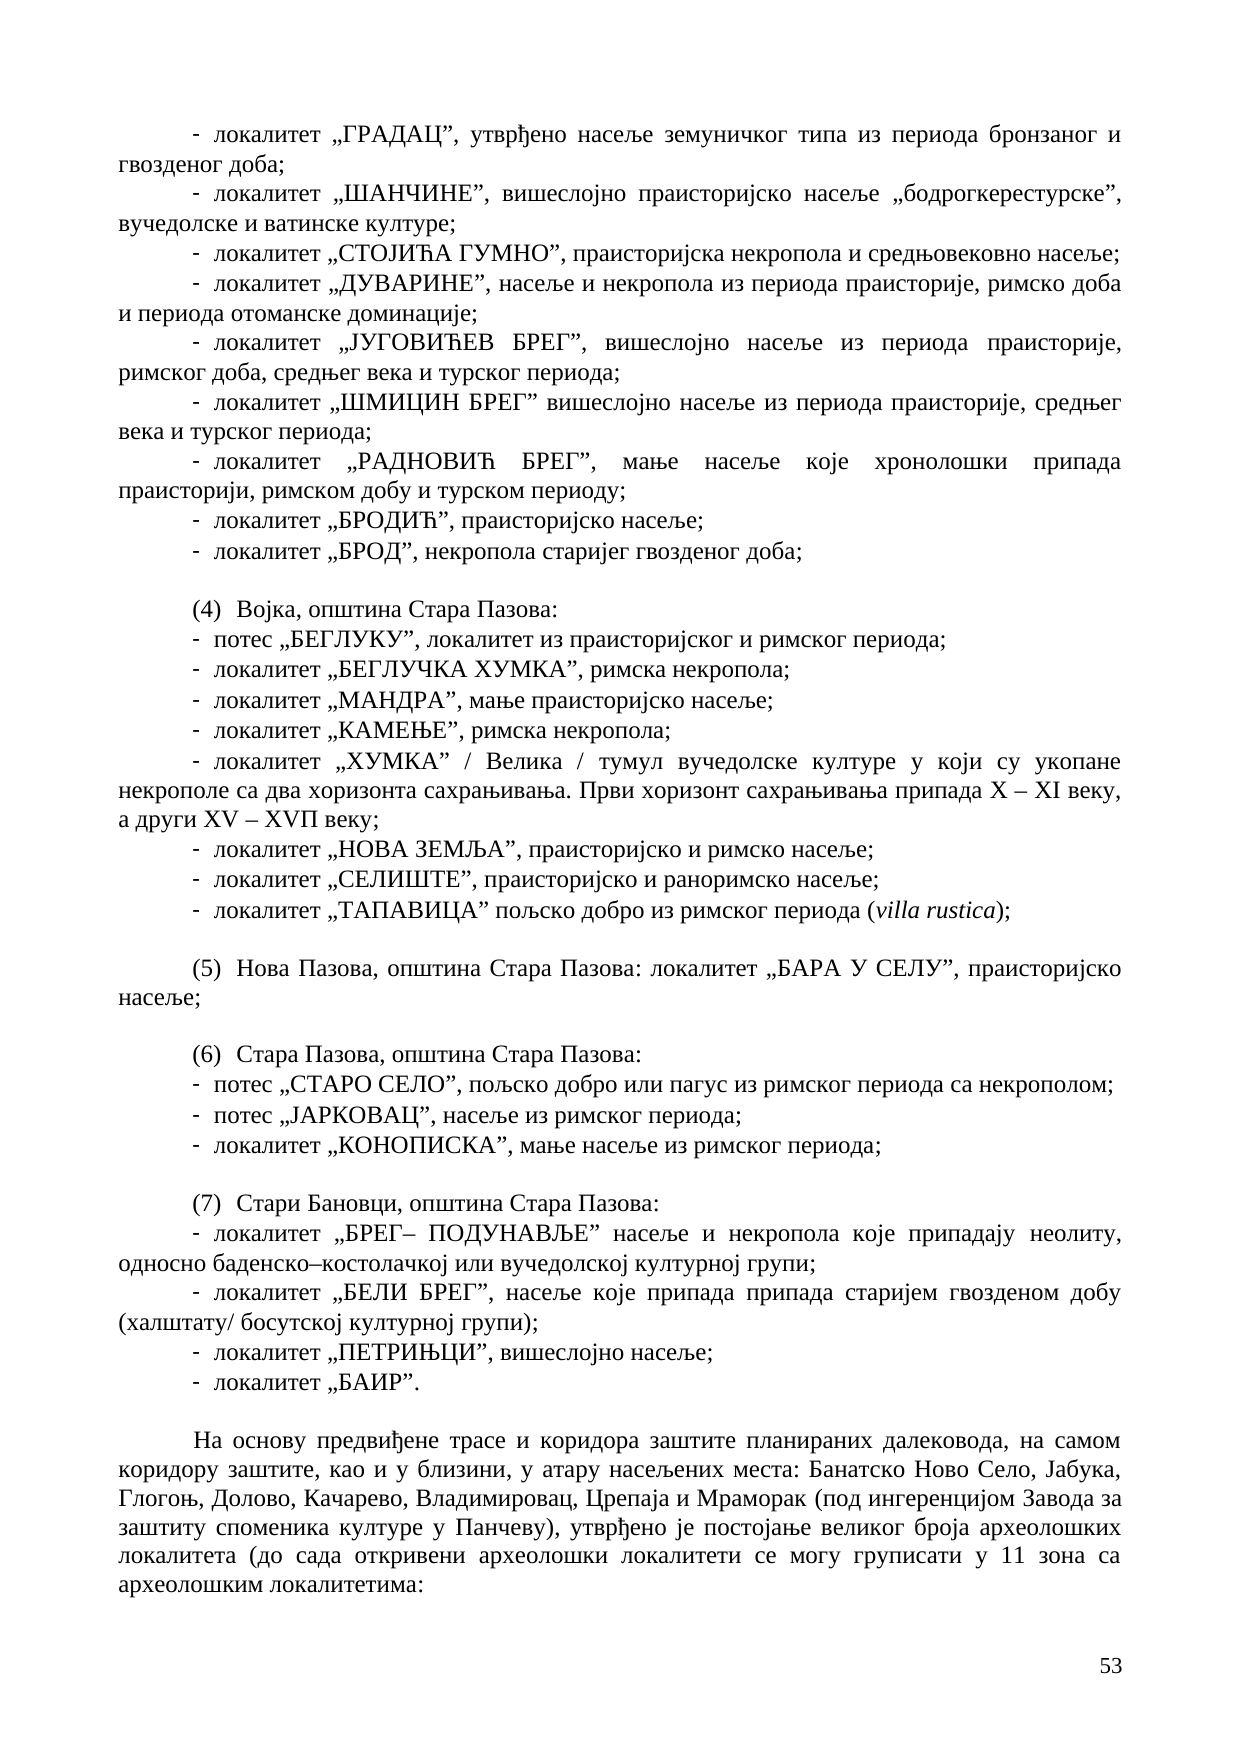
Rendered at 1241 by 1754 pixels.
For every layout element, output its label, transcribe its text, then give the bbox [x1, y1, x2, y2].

list Стари Бановци, општина Стара Пазова: [118, 1188, 1122, 1217]
list локалитет „КОНОПИСКА”, мање насеље из римског периода; [118, 1129, 1122, 1160]
list локалитет „БРЕГ– ПОДУНАВЉЕ” насеље и некропола које припадају неолиту, односно баденско–костолачкој или вучедолској културној групи; [118, 1217, 1122, 1277]
list потес „БЕГЛУКУˮ, локалитет из праисторијског и римског периода; [118, 623, 1122, 653]
list локалитет „РАДНОВИЋ БРЕГ”, мање насеље које хронолошки припада праисторији, римском добу и турском периоду; [118, 445, 1122, 504]
list потес „СТАРО СЕЛО”, пољско добро или пагус из римског периода са некрополом; [118, 1068, 1122, 1099]
list локалитет „ТАПАВИЦА” пољско добро из римског периода (villa rustica); [118, 894, 1122, 924]
list локалитет „МАНДРА”, мање праисторијско насеље; [118, 684, 1122, 714]
list локалитет „ХУМКА” / Велика / тумул вучедолске културе у који су укопане некрополе са два хоризонта сахрањивања. Први хоризонт сахрањивања припада Х – ХI веку, а други ХV – ХVП веку; [118, 745, 1122, 833]
list локалитет „ШАНЧИНЕ”, вишеслојно праисторијско насеље „бодрогкерестурскеˮ, вучедолске и ватинске културе; [118, 177, 1122, 237]
list локалитет „БРОД”, некропола старијег гвозденог доба; [118, 535, 1122, 565]
list локалитет „БАИР”. [118, 1366, 1122, 1397]
list локалитет „БРОДИЋ”, праисторијско насеље; [118, 504, 1122, 535]
list локалитет „БЕЛИ БРЕГ”, насеље које припада припада старијем гвозденом добу (халштату/ босутској културној групи); [118, 1277, 1122, 1336]
list локалитет „ГРАДАЦ”, утврђено насеље земуничког типа из периода бронзаног и гвозденог доба; [118, 118, 1122, 177]
list локалитет „КАМЕЊЕ”, римска некропола; [118, 714, 1122, 745]
text На основу предвиђене трасе и коридора заштите планираних далековода, на самом коридору заштите, као и у близини, у атару насељених места: Банатско Ново Село, Јабука, Глогоњ, Долово, Качарево, Владимировац, Црепаја и Мраморак (под ингеренцијом Завода за заштиту споменика културе у Панчеву), утврђено је постојање великог броја археолошких локалитета (до сада откривени археолошки локалитети се могу груписати у 11 зона са археолошким локалитетима: [118, 1426, 1122, 1598]
list локалитет „СТОЈИЋА ГУМНО”, праисторијска некропола и средњовековно насеље; [118, 237, 1122, 267]
list потес „ЈАРКОВАЦ”, насеље из римског периода; [118, 1099, 1122, 1129]
list Нова Пазова, општина Стара Пазова: локалитет „БАРА У СЕЛУ”, праисторијско насеље; [118, 953, 1122, 1011]
list локалитет „НОВА ЗЕМЉА”, праисторијско и римско насеље; [118, 833, 1122, 863]
list локалитет „БЕГЛУЧКА ХУМКА”, римска некропола; [118, 653, 1122, 684]
list Војка, општина Стара Пазова: [118, 594, 1122, 623]
list локалитет „ШМИЦИН БРЕГ” вишеслојно насеље из периода праисторије, средњег века и турског периода; [118, 386, 1122, 445]
list Стара Пазова, општина Стара Пазова: [118, 1039, 1122, 1068]
list локалитет „ДУВАРИНЕ”, насеље и некропола из периода праисторије, римско доба и периода отоманске доминације; [118, 267, 1122, 326]
list локалитет „ПЕТРИЊЦИ”, вишеслојно насеље; [118, 1336, 1122, 1366]
list локалитет „ЈУГОВИЋЕВ БРЕГ”, вишеслојно насеље из периода праисторије, римског доба, средњег века и турског периода; [118, 326, 1122, 386]
list локалитет „СЕЛИШТЕ”, праисторијско и раноримско насеље; [118, 863, 1122, 894]
